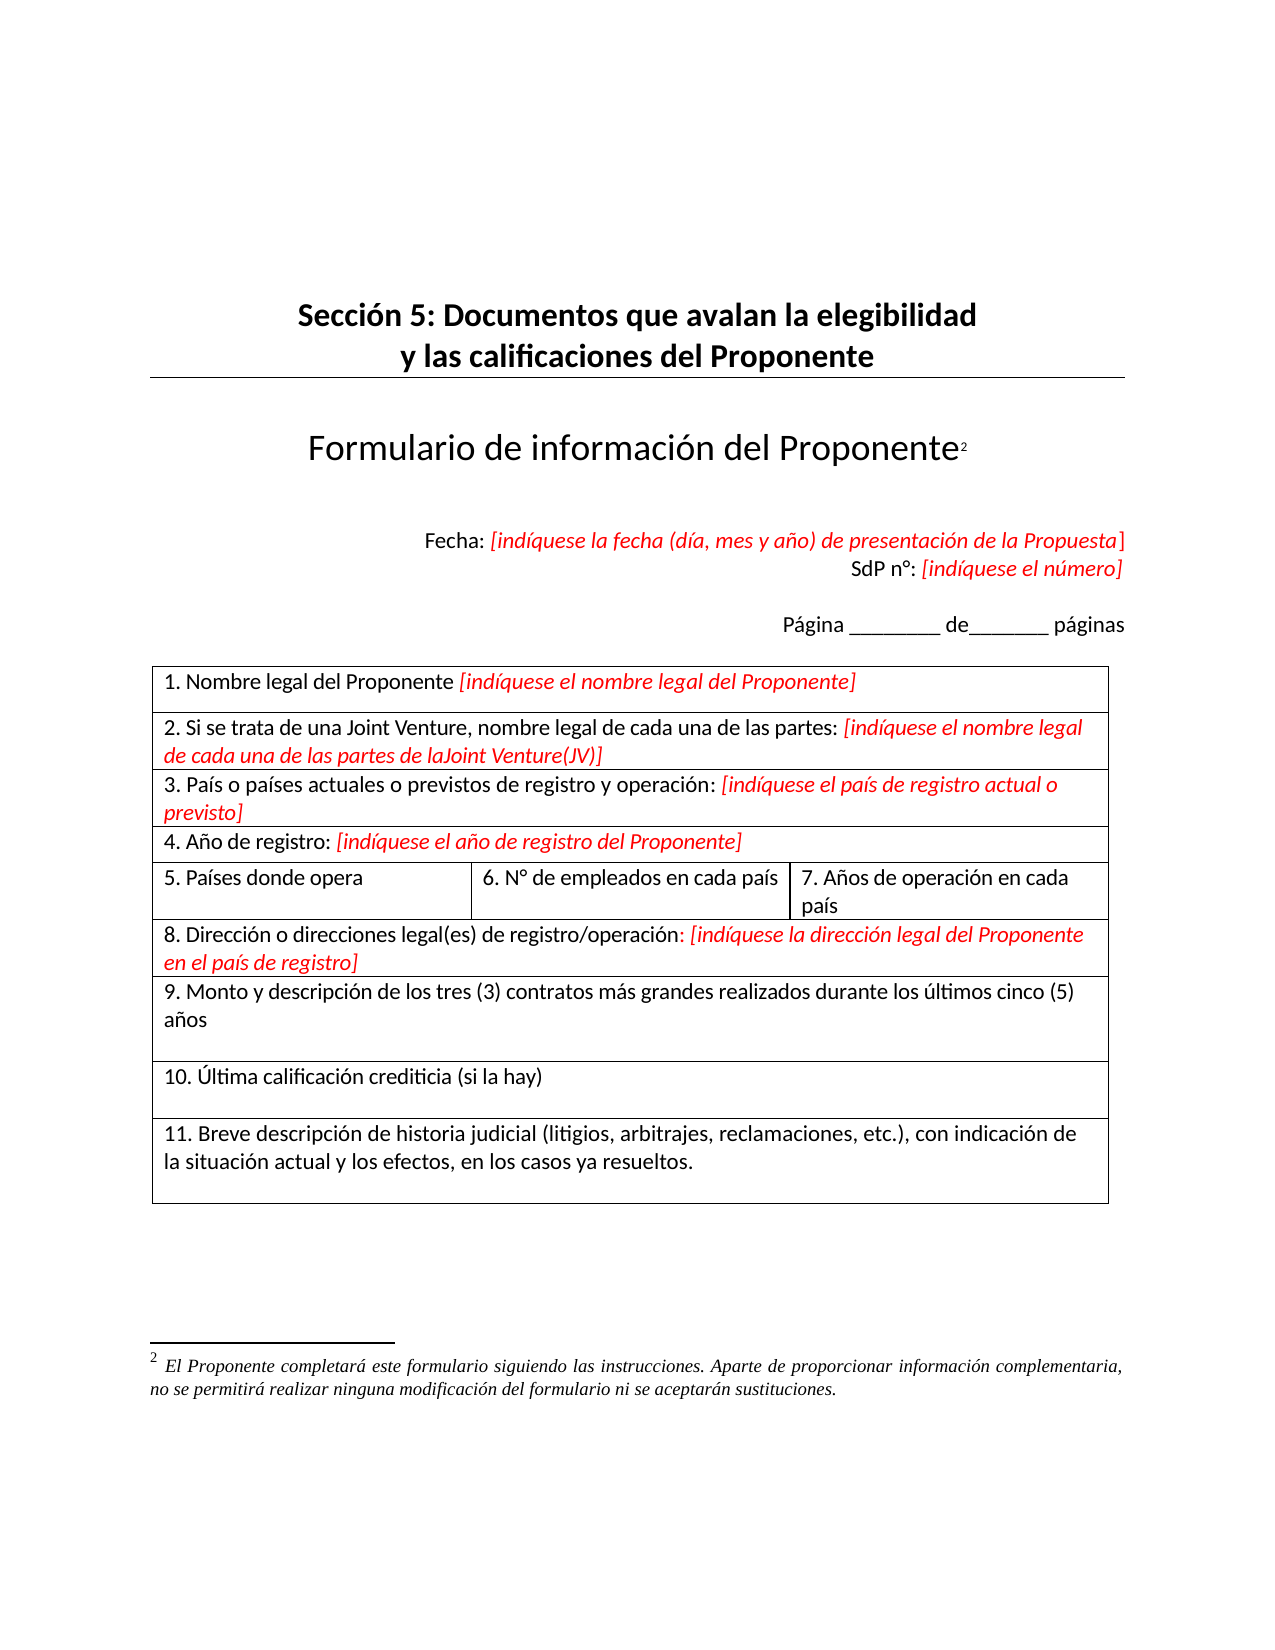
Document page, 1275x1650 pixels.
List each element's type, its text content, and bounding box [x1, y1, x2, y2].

table_cell 6. N° de empleados en cada país [472, 863, 789, 919]
text y las calificaciones del Proponente [150, 334, 1125, 377]
text Página ________ de_______ páginas [150, 610, 1125, 638]
table_cell 2. Si se trata de una Joint Venture, nombre legal de cada una de las partes: [indíquese el nombre legal de cada una de las partes de laJoint Venture(JV)] [153, 713, 1108, 769]
table_header 1. Nombre legal del Proponente [indíquese el nombre legal del Proponente] [153, 667, 1108, 712]
table_cell 9. Monto y descripción de los tres (3) contratos más grandes realizados durante los últimos cinco (5) años [153, 977, 1108, 1061]
table_cell 4. Año de registro: [indíquese el año de registro del Proponente] [153, 827, 1108, 862]
table_cell 3. País o países actuales o previstos de registro y operación: [indíquese el país de registro actual o previsto] [153, 770, 1108, 826]
text Formulario de información del Proponente [150, 424, 1125, 470]
table_cell 8. Dirección o direcciones legal(es) de registro/operación: [indíquese la dirección legal del Proponente en el país de registro] [153, 920, 1108, 976]
text Fecha: [indíquese la fecha (día, mes y año) de presentación de la Propuesta] [150, 526, 1125, 554]
text Sección 5: Documentos que avalan la elegibilidad [150, 294, 1125, 334]
text SdP n°: [indíquese el número] [150, 554, 1125, 582]
table_cell 5. Países donde opera [153, 863, 471, 919]
table_cell 11. Breve descripción de historia judicial (litigios, arbitrajes, reclamaciones, etc.), con indicación de la situación actual y los efectos, en los casos ya resueltos. [153, 1119, 1108, 1203]
table_cell 7. Años de operación en cada país [791, 863, 1108, 919]
table_cell 10. Última calificación crediticia (si la hay) [153, 1062, 1108, 1118]
